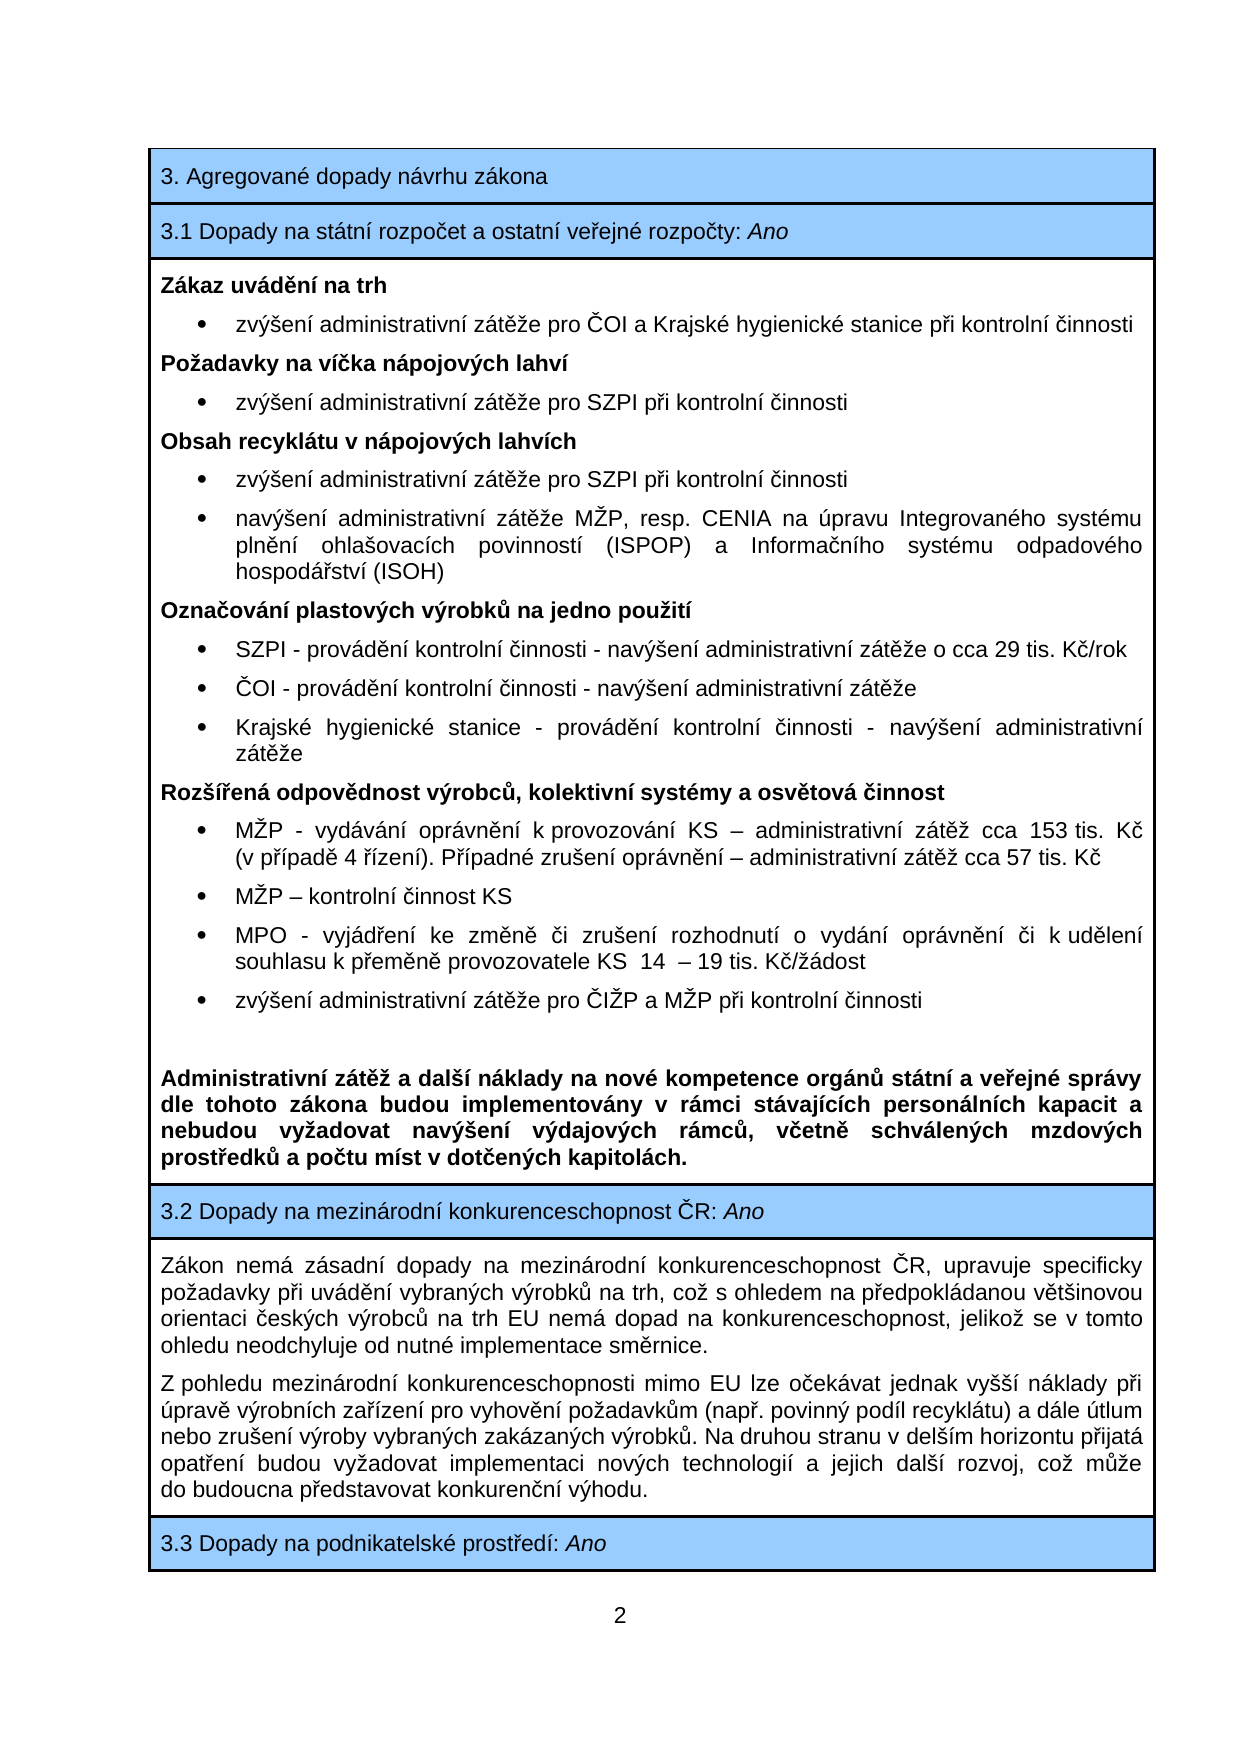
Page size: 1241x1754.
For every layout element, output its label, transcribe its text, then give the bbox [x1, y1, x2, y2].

table_cell Zákaz uvádění na trh zvýšení administrativní zátěže pro ČOI a Krajské hygienické stanice při kontrolní činnosti Požadavky na víčka nápojových lahví zvýšení administrativní zátěže pro SZPI při kontrolní činnosti Obsah recyklátu v nápojových lahvích zvýšení administrativní zátěže pro SZPI při kontrolní činnosti navýšení administrativní zátěže MŽP, resp. CENIA na úpravu Integrovaného systému plnění ohlašovacích povinností (ISPOP) a Informačního systému odpadového hospodářství (ISOH) Označování plastových výrobků na jedno použití SZPI - provádění kontrolní činnosti - navýšení administrativní zátěže o cca 29 tis. Kč/rok ČOI - provádění kontrolní činnosti - navýšení administrativní zátěže Krajské hygienické stanice - provádění kontrolní činnosti - navýšení administrativní zátěže Rozšířená odpovědnost výrobců, kolektivní systémy a osvětová činnost MŽP - vydávání oprávnění k provozování KS – administrativní zátěž cca 153 tis. Kč (v případě 4 řízení). Případné zrušení oprávnění – administrativní zátěž cca 57 tis. Kč MŽP – kontrolní činnost KS MPO - vyjádření ke změně či zrušení rozhodnutí o vydání oprávnění či k udělení souhlasu k přeměně provozovatele KS 14 – 19 tis. Kč/žádost zvýšení administrativní zátěže pro ČIŽP a MŽP při kontrolní činnosti Administrativní zátěž a další náklady na nové kompetence orgánů státní a veřejné správy dle tohoto zákona budou implementovány v rámci stávajících personálních kapacit a nebudou vyžadovat navýšení výdajových rámců, včetně schválených mzdových prostředků a počtu míst v dotčených kapitolách. [151, 260, 1153, 1182]
table_cell 3.3 Dopady na podnikatelské prostředí: Ano [151, 1518, 1153, 1569]
table_cell 3. Agregované dopady návrhu zákona [151, 149, 1153, 202]
table_cell Zákon nemá zásadní dopady na mezinárodní konkurenceschopnost ČR, upravuje specificky požadavky při uvádění vybraných výrobků na trh, což s ohledem na předpokládanou většinovou orientaci českých výrobců na trh EU nemá dopad na konkurenceschopnost, jelikož se v tomto ohledu neodchyluje od nutné implementace směrnice. Z pohledu mezinárodní konkurenceschopnosti mimo EU lze očekávat jednak vyšší náklady při úpravě výrobních zařízení pro vyhovění požadavkům (např. povinný podíl recyklátu) a dále útlum nebo zrušení výroby vybraných zakázaných výrobků. Na druhou stranu v delším horizontu přijatá opatření budou vyžadovat implementaci nových technologií a jejich další rozvoj, což může do budoucna představovat konkurenční výhodu. [151, 1240, 1153, 1515]
table_cell 3.2 Dopady na mezinárodní konkurenceschopnost ČR: Ano [151, 1186, 1153, 1237]
table_cell 3.1 Dopady na státní rozpočet a ostatní veřejné rozpočty: Ano [151, 205, 1153, 257]
